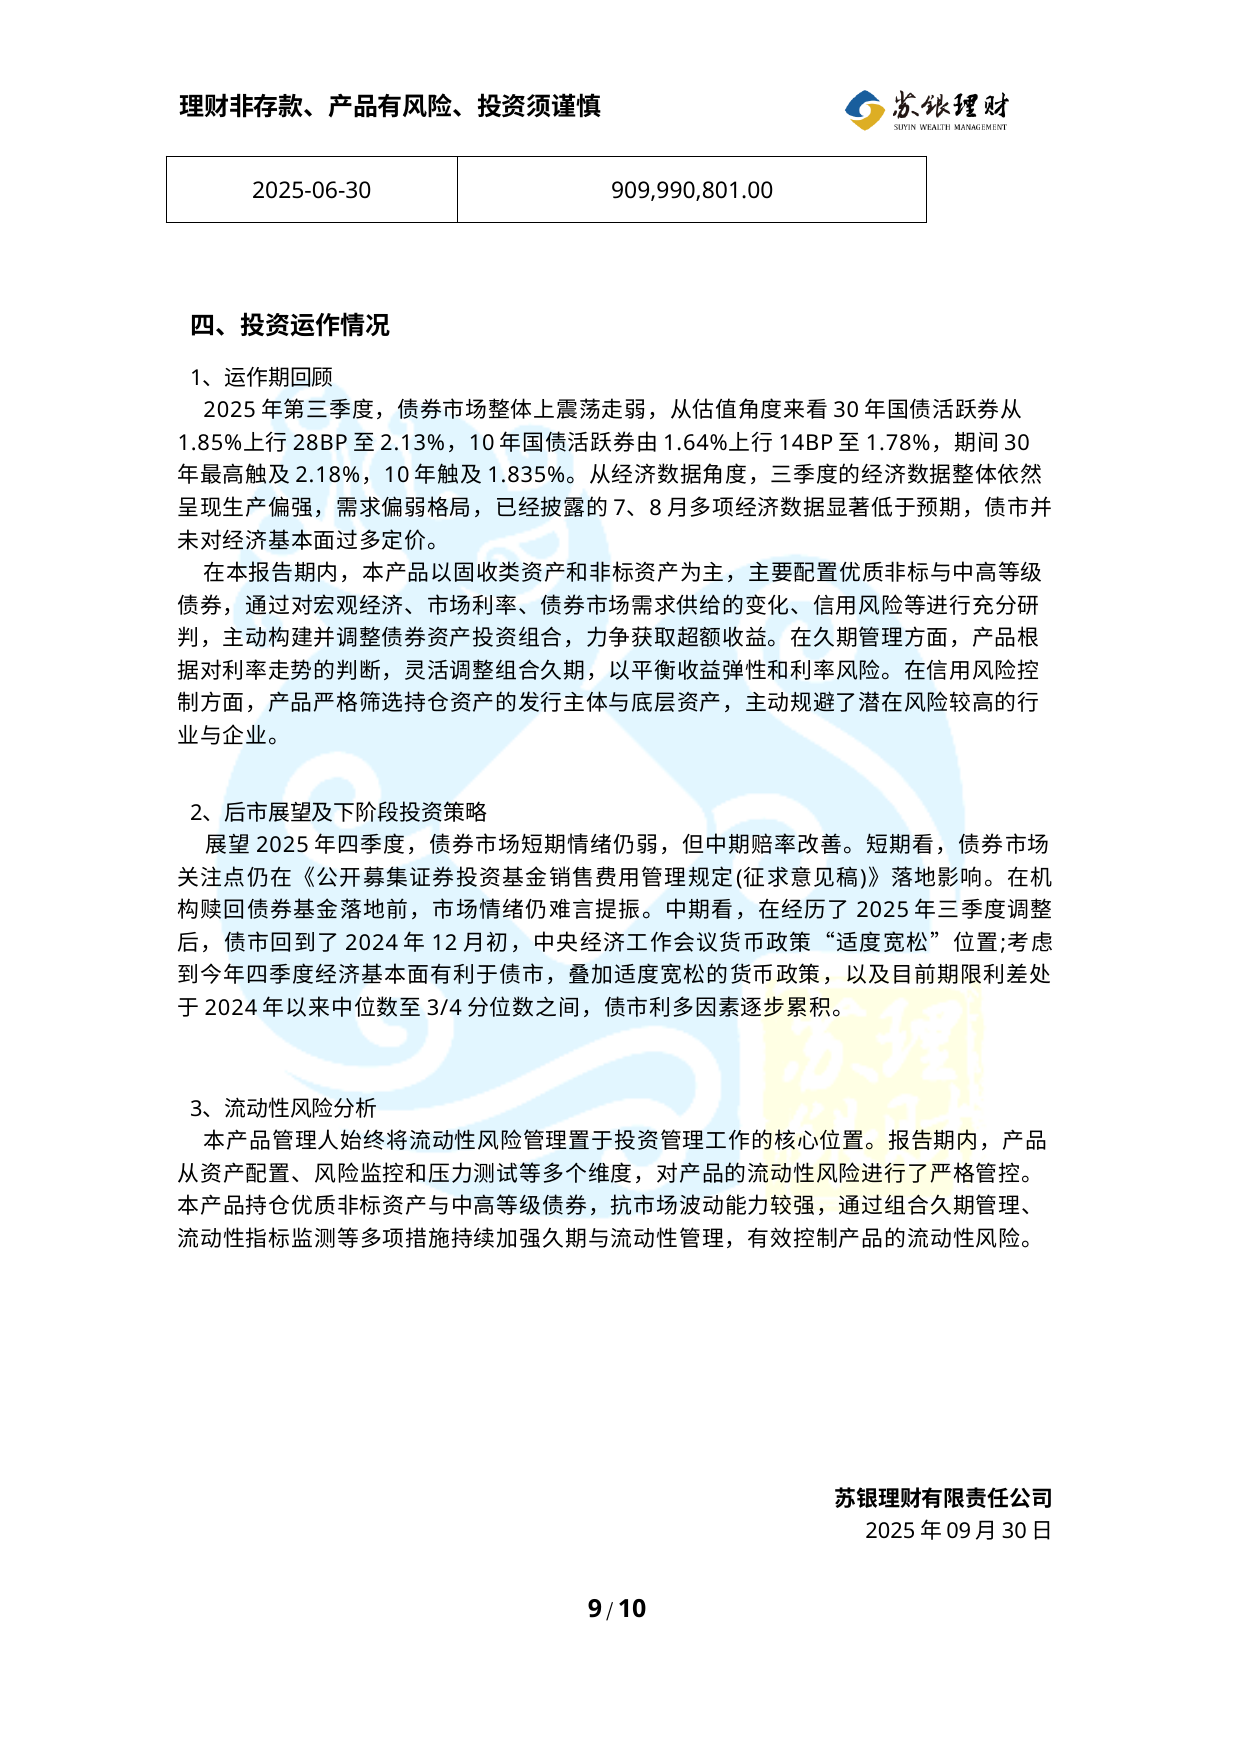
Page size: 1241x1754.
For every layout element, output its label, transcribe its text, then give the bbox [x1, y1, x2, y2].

table_cell 2025-06-30 [167, 157, 457, 222]
subtitle 1、运作期回顾 [190, 360, 1053, 392]
subtitle 2、后市展望及下阶段投资策略 [190, 794, 1053, 827]
text 展望2025年四季度，债券市场短期情绪仍弱，但中期赔率改善。短期看，债券市场关注点仍在《公开募集证券投资基金销售费用管理规定(征求意见稿)》落地影响。在机构赎回债券基金落地前，市场情绪仍难言提振。中期看，在经历了2025年三季度调整后，债市回到了2024年12月初，中央经济工作会议货币政策“适度宽松”位置;考虑到今年四季度经济基本面有利于债市，叠加适度宽松的货币政策，以及目前期限利差处于2024年以来中位数至3/4分位数之间，债市利多因素逐步累积。 [177, 827, 1053, 1022]
subtitle 四、投资运作情况 [190, 291, 1053, 356]
text 本产品管理人始终将流动性风险管理置于投资管理工作的核心位置。报告期内，产品从资产配置、风险监控和压力测试等多个维度，对产品的流动性风险进行了严格管控。本产品持仓优质非标资产与中高等级债券，抗市场波动能力较强，通过组合久期管理、流动性指标监测等多项措施持续加强久期与流动性管理，有效控制产品的流动性风险。 [177, 1123, 1053, 1253]
text 2025年第三季度，债券市场整体上震荡走弱，从估值角度来看30年国债活跃券从1.85%上行28BP至2.13%，10年国债活跃券由1.64%上行14BP至1.78%，期间30年最高触及2.18%，10年触及1.835%。从经济数据角度，三季度的经济数据整体依然呈现生产偏强，需求偏弱格局，已经披露的7、8月多项经济数据显著低于预期，债市并未对经济基本面过多定价。 在本报告期内，本产品以固收类资产和非标资产为主，主要配置优质非标与中高等级债券，通过对宏观经济、市场利率、债券市场需求供给的变化、信用风险等进行充分研判，主动构建并调整债券资产投资组合，力争获取超额收益。在久期管理方面，产品根据对利率走势的判断，灵活调整组合久期，以平衡收益弹性和利率风险。在信用风险控制方面，产品严格筛选持仓资产的发行主体与底层资产，主动规避了潜在风险较高的行业与企业。 [177, 392, 1053, 750]
subtitle 3、流动性风险分析 [190, 1090, 1053, 1123]
picture [820, 72, 1039, 143]
table_cell 909,990,801.00 [458, 157, 926, 222]
text 苏银理财有限责任公司 [177, 1480, 1053, 1513]
text 2025年09月30日 [177, 1513, 1053, 1545]
